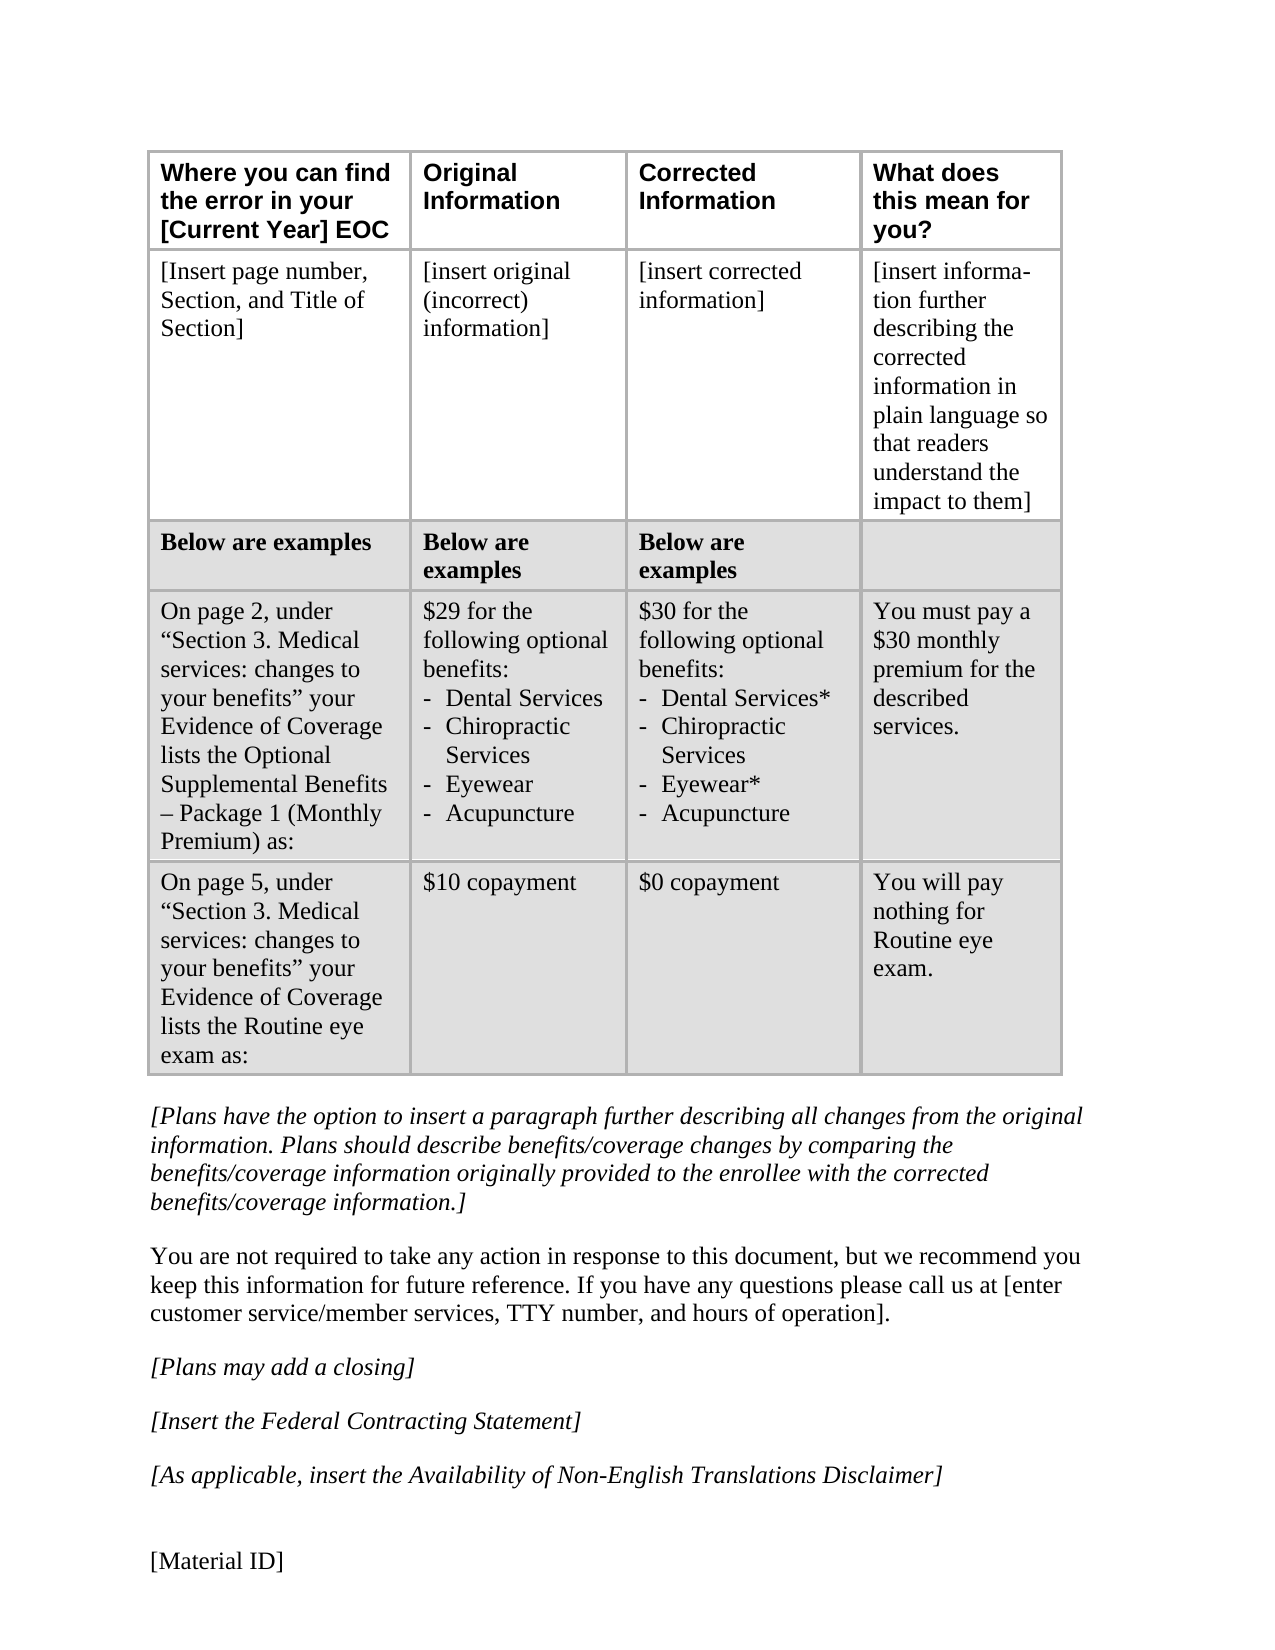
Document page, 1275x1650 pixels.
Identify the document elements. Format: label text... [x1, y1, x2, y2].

text [Insert the Federal Contracting Statement] [150, 1406, 1125, 1435]
table_cell [863, 522, 1060, 589]
table_cell On page 2, under “Section 3. Medical services: changes to your benefits” your Evidence of Coverage lists the Optional Supplemental Benefits – Package 1 (Monthly Premium) as: [150, 592, 409, 859]
table_header Corrected Information [628, 153, 859, 248]
table_header What does this mean for you? [863, 153, 1060, 248]
table_cell $0 copayment [628, 863, 859, 1073]
table_cell [insert information further describing the corrected information in plain language so that readers understand the impact to them] [863, 251, 1060, 519]
table_cell You will pay nothing for Routine eye exam. [863, 863, 1060, 1073]
table_header Original Information [412, 153, 625, 248]
table_cell [Insert page number, Section, and Title of Section] [150, 251, 409, 519]
text You are not required to take any action in response to this document, but we recommend you keep this information for future reference. If you have any questions please call us at [enter customer service/member services, TTY number, and hours of operation]. [150, 1241, 1125, 1327]
table_cell Below are examples [412, 522, 625, 589]
table_cell Below are examples [150, 522, 409, 589]
table_cell $29 for the following optional benefits: Dental Services Chiropractic Services Eyewear Acupuncture [412, 592, 625, 859]
table_cell $30 for the following optional benefits: Dental Services* Chiropractic Services Eyewear* Acupuncture [628, 592, 859, 859]
table_cell [insert original (incorrect) information] [412, 251, 625, 519]
table_header Where you can find the error in your [Current Year] EOC [150, 153, 409, 248]
table_cell On page 5, under “Section 3. Medical services: changes to your benefits” your Evidence of Coverage lists the Routine eye exam as: [150, 863, 409, 1073]
table_cell Below are examples [628, 522, 859, 589]
text [As applicable, insert the Availability of Non-English Translations Disclaimer] [150, 1460, 1125, 1488]
table_cell [insert corrected information] [628, 251, 859, 519]
table_cell You must pay a $30 monthly premium for the described services. [863, 592, 1060, 859]
text [Plans may add a closing] [150, 1352, 1125, 1381]
text [Plans have the option to insert a paragraph further describing all changes from the original information. Plans should describe benefits/coverage changes by comparing the benefits/coverage information originally provided to the enrollee with the corrected benefits/coverage information.] [150, 1101, 1125, 1216]
table_cell $10 copayment [412, 863, 625, 1073]
